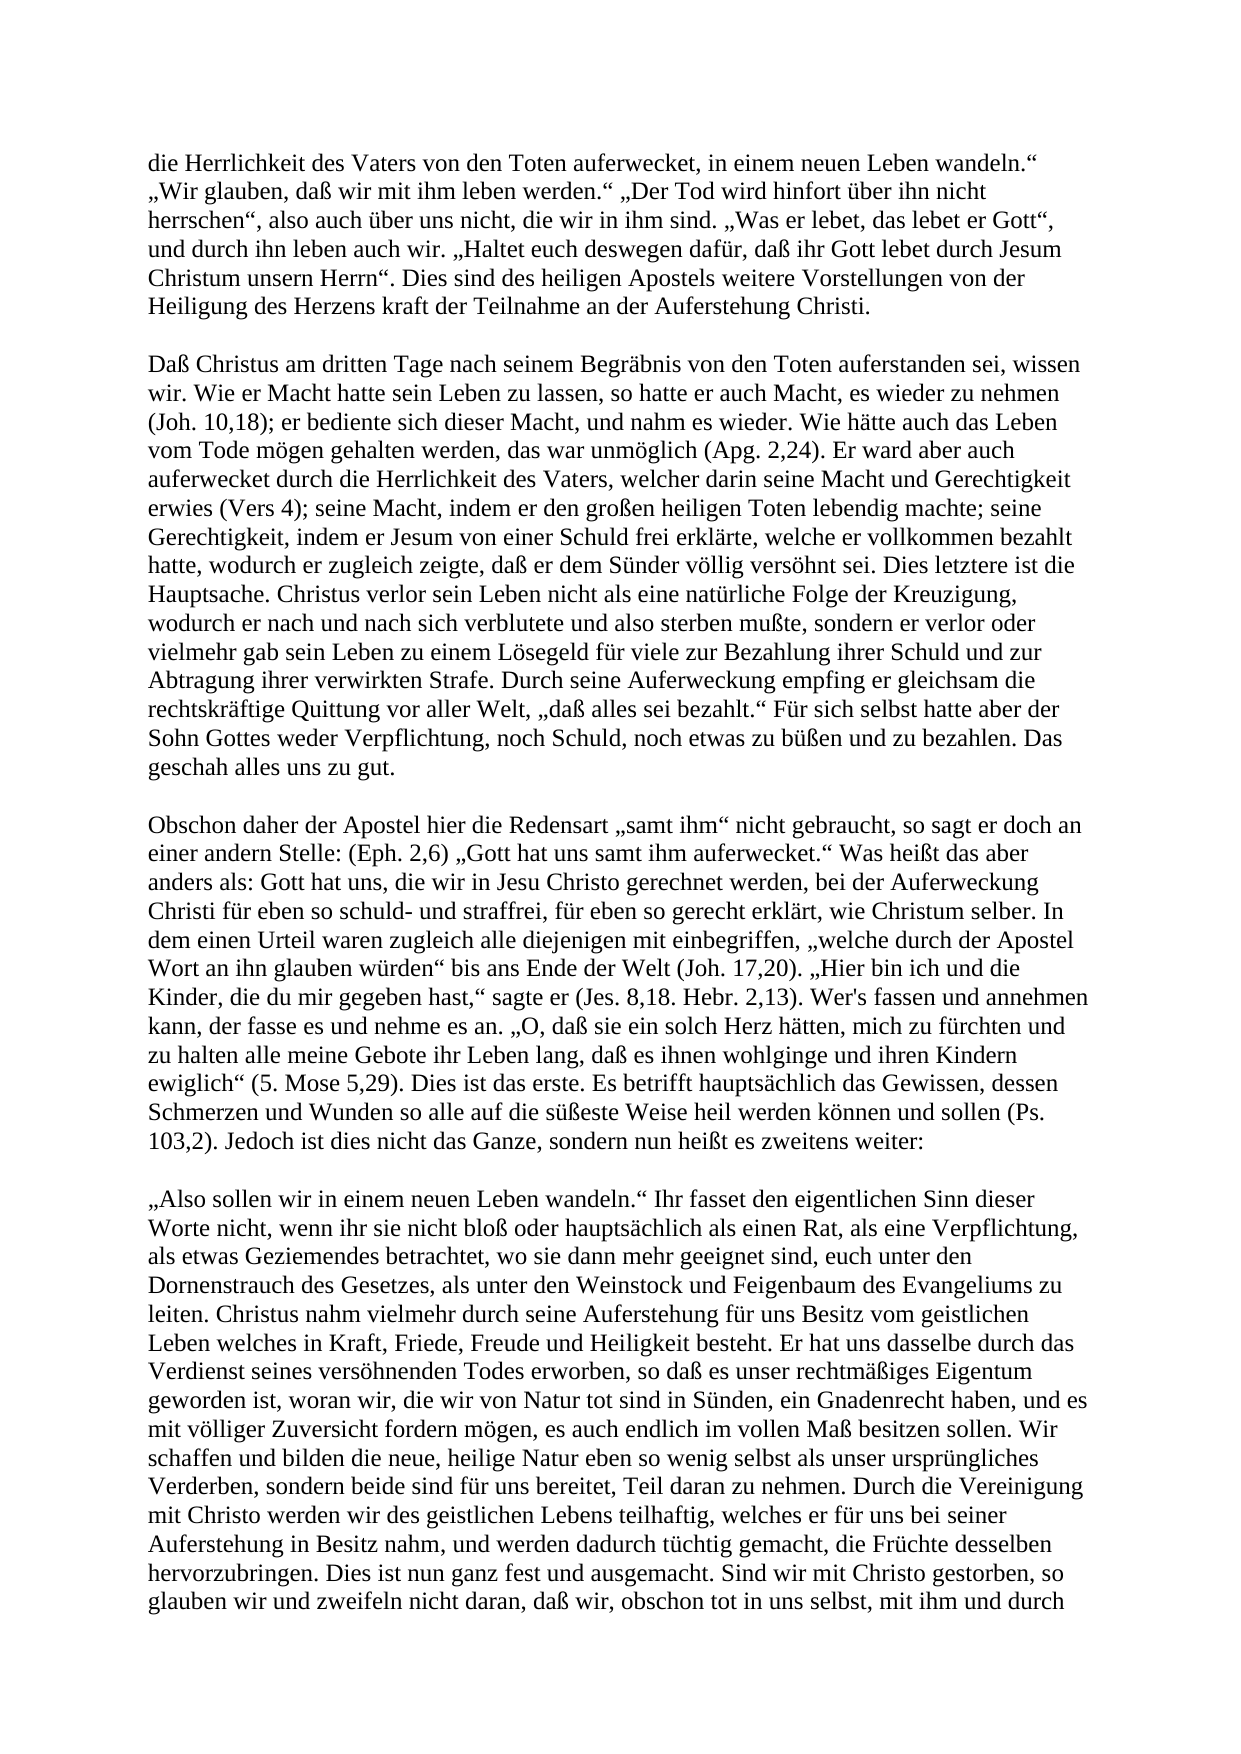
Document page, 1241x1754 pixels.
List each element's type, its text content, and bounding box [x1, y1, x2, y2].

text Obschon daher der Apostel hier die Redensart „samt ihm“ nicht gebraucht, so sagt er doch an einer andern Stelle: (Eph. 2,6) „Gott hat uns samt ihm auferwecket.“ Was heißt das aber anders als: Gott hat uns, die wir in Jesu Christo gerechnet werden, bei der Auferweckung Christi für eben so schuld- und straffrei, für eben so gerecht erklärt, wie Christum selber. In dem einen Urteil waren zugleich alle diejenigen mit einbegriffen, „welche durch der Apostel Wort an ihn glauben würden“ bis ans Ende der Welt (Joh. 17,20). „Hier bin ich und die Kinder, die du mir gegeben hast,“ sagte er (Jes. 8,18. Hebr. 2,13). Wer's fassen und annehmen kann, der fasse es und nehme es an. „O, daß sie ein solch Herz hätten, mich zu fürchten und zu halten alle meine Gebote ihr Leben lang, daß es ihnen wohlginge und ihren Kindern ewiglich“ (5. Mose 5,29). Dies ist das erste. Es betrifft hauptsächlich das Gewissen, dessen Schmerzen und Wunden so alle auf die süßeste Weise heil werden können und sollen (Ps. 103,2). Jedoch ist dies nicht das Ganze, sondern nun heißt es zweitens weiter: [148, 810, 1093, 1155]
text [148, 1184, 1093, 1615]
text Daß Christus am dritten Tage nach seinem Begräbnis von den Toten auferstanden sei, wissen wir. Wie er Macht hatte sein Leben zu lassen, so hatte er auch Macht, es wieder zu nehmen (Joh. 10,18); er bediente sich dieser Macht, und nahm es wieder. Wie hätte auch das Leben vom Tode mögen gehalten werden, das war unmöglich (Apg. 2,24). Er ward aber auch auferwecket durch die Herrlichkeit des Vaters, welcher darin seine Macht und Gerechtigkeit erwies (Vers 4); seine Macht, indem er den großen heiligen Toten lebendig machte; seine Gerechtigkeit, indem er Jesum von einer Schuld frei erklärte, welche er vollkommen bezahlt hatte, wodurch er zugleich zeigte, daß er dem Sünder völlig versöhnt sei. Dies letztere ist die Hauptsache. Christus verlor sein Leben nicht als eine natürliche Folge der Kreuzigung, wodurch er nach und nach sich verblutete und also sterben mußte, sondern er verlor oder vielmehr gab sein Leben zu einem Lösegeld für viele zur Bezahlung ihrer Schuld und zur Abtragung ihrer verwirkten Strafe. Durch seine Auferweckung empfing er gleichsam die rechtskräftige Quittung vor aller Welt, „daß alles sei bezahlt.“ Für sich selbst hatte aber der Sohn Gottes weder Verpflichtung, noch Schuld, noch etwas zu büßen und zu bezahlen. Das geschah alles uns zu gut. [148, 349, 1093, 781]
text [148, 148, 1093, 320]
